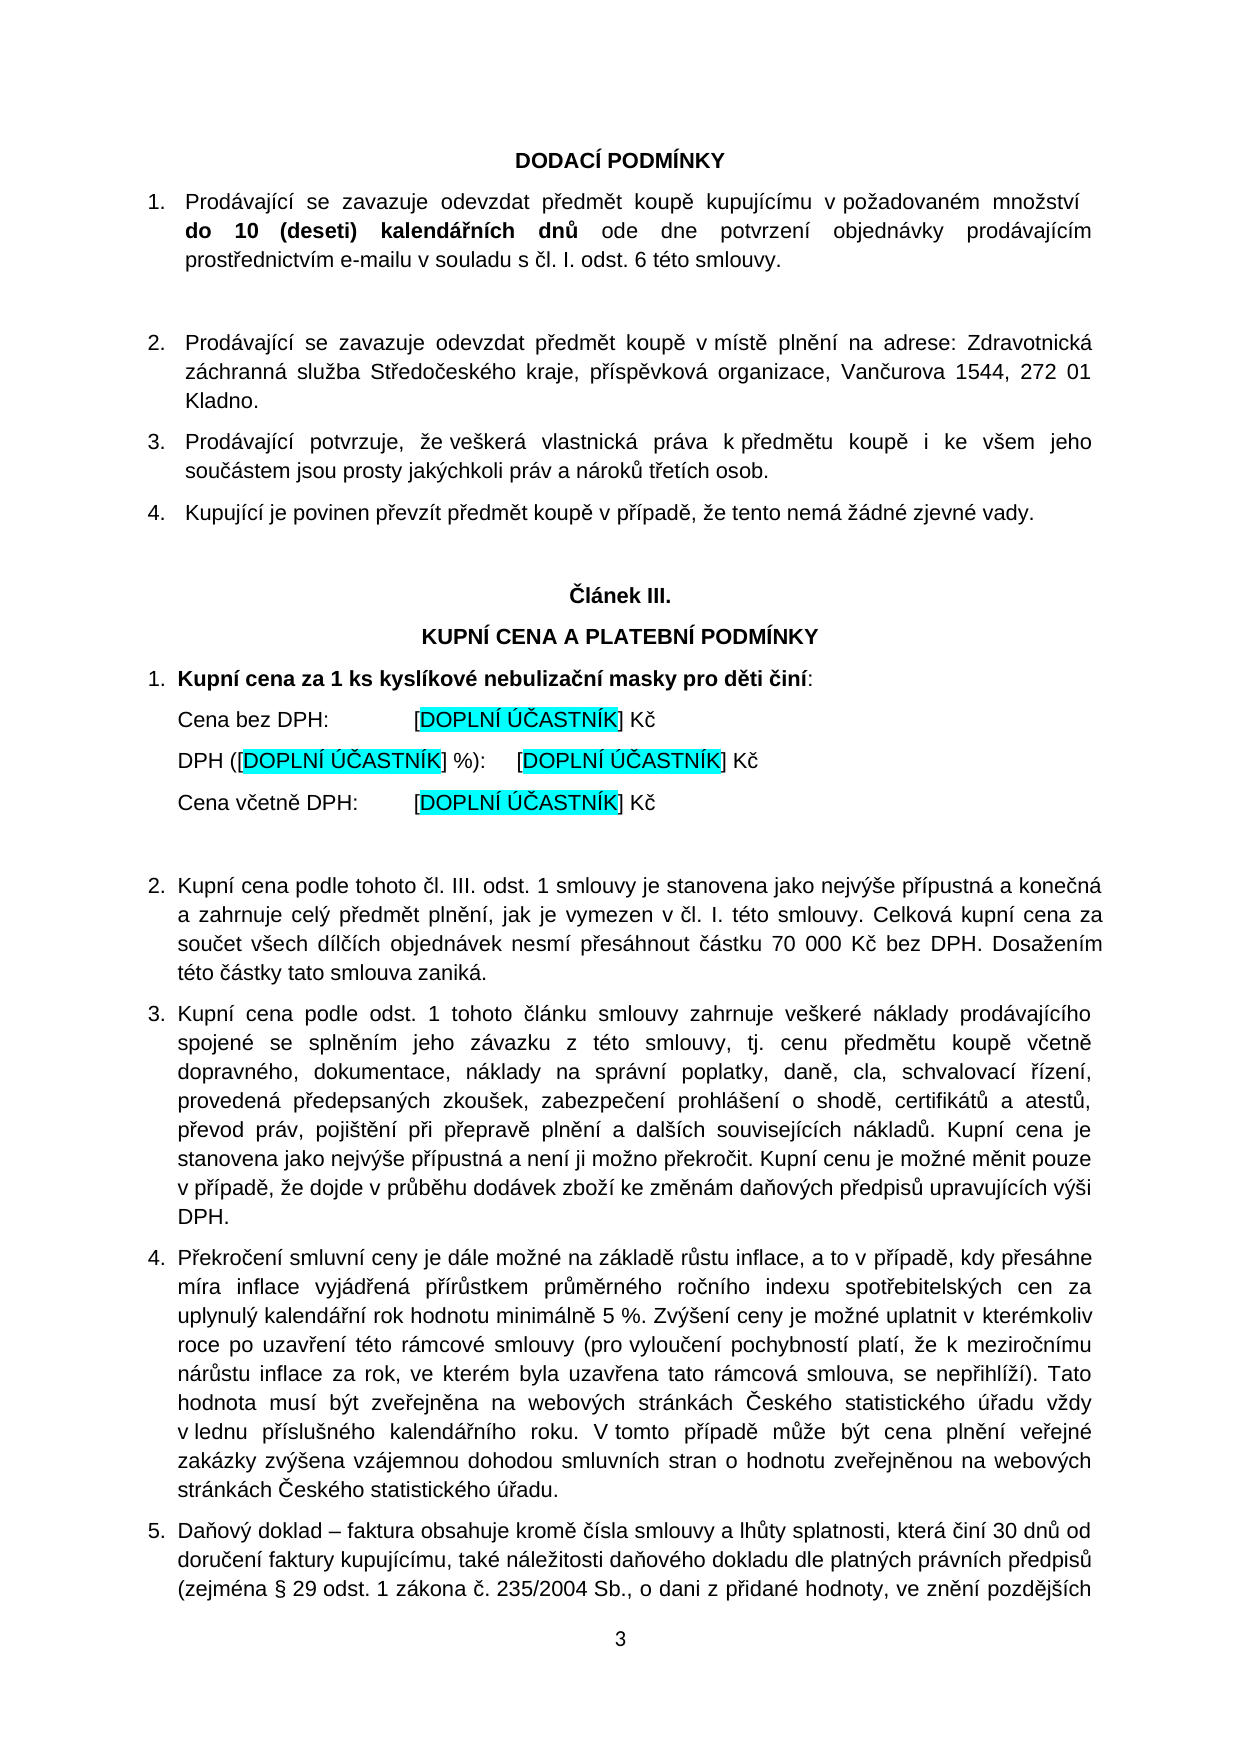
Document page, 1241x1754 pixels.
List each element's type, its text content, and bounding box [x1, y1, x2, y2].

list Prodávající potvrzuje, že veškerá vlastnická práva k předmětu koupě i ke všem jeho součástem jsou prosty jakýchkoli práv a nároků třetích osob. [147, 429, 1093, 483]
text Cena bez DPH: [DOPLNÍ ÚČASTNÍK] Kč [148, 707, 420, 732]
list Kupní cena podle tohoto čl. III. odst. 1 smlouvy je stanovena jako nejvýše přípustná a konečná a zahrnuje celý předmět plnění, jak je vymezen v čl. I. této smlouvy. Celková kupní cena za součet všech dílčích objednávek nesmí přesáhnout částku 70 000 Kč bez DPH. Dosažením této částky tato smlouva zaniká. [148, 873, 1104, 985]
list Kupující je povinen převzít předmět koupě v případě, že tento nemá žádné zjevné vady. [147, 500, 1093, 525]
text Cena včetně DPH: [DOPLNÍ ÚČASTNÍK] Kč [618, 790, 1104, 815]
list Prodávající se zavazuje odevzdat předmět koupě kupujícímu v požadovaném množství do 10 (deseti) kalendářních dnů ode dne potvrzení objednávky prodávajícím prostřednictvím e-mailu v souladu s čl. I. odst. 6 této smlouvy. [147, 189, 1093, 272]
list Kupní cena podle odst. 1 tohoto článku smlouvy zahrnuje veškeré náklady prodávajícího spojené se splněním jeho závazku z této smlouvy, tj. cenu předmětu koupě včetně dopravného, dokumentace, náklady na správní poplatky, daně, cla, schvalovací řízení, provedená předepsaných zkoušek, zabezpečení prohlášení o shodě, certifikátů a atestů, převod práv, pojištění při přepravě plnění a dalších souvisejících nákladů. Kupní cena je stanovena jako nejvýše přípustná a není ji možno překročit. Kupní cenu je možné měnit pouze v případě, že dojde v průběhu dodávek zboží ke změnám daňových předpisů upravujících výši DPH. [148, 1001, 1093, 1229]
list Kupní cena za 1 ks kyslíkové nebulizační masky pro děti činí: [148, 666, 1104, 691]
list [148, 1518, 1093, 1602]
text Cena bez DPH: [DOPLNÍ ÚČASTNÍK] Kč [618, 707, 1104, 732]
text DPH ([DOPLNÍ ÚČASTNÍK] %): [DOPLNÍ ÚČASTNÍK] Kč [148, 748, 1104, 774]
text Cena včetně DPH: [DOPLNÍ ÚČASTNÍK] Kč [148, 790, 420, 815]
text Článek III. [148, 583, 1093, 608]
list Prodávající se zavazuje odevzdat předmět koupě v místě plnění na adrese: Zdravotnická záchranná služba Středočeského kraje, příspěvková organizace, Vančurova 1544, 272 01 Kladno. [147, 330, 1093, 413]
text DODACÍ PODMÍNKY [148, 148, 1093, 173]
list Překročení smluvní ceny je dále možné na základě růstu inflace, a to v případě, kdy přesáhne míra inflace vyjádřená přírůstkem průměrného ročního indexu spotřebitelských cen za uplynulý kalendářní rok hodnotu minimálně 5 %. Zvýšení ceny je možné uplatnit v kterémkoliv roce po uzavření této rámcové smlouvy (pro vyloučení pochybností platí, že k meziročnímu nárůstu inflace za rok, ve kterém byla uzavřena tato rámcová smlouva, se nepřihlíží). Tato hodnota musí být zveřejněna na webových stránkách Českého statistického úřadu vždy v lednu příslušného kalendářního roku. V tomto případě může být cena plnění veřejné zakázky zvýšena vzájemnou dohodou smluvních stran o hodnotu zveřejněnou na webových stránkách Českého statistického úřadu. [148, 1245, 1093, 1502]
text KUPNÍ CENA A PLATEBNÍ PODMÍNKY [148, 624, 1093, 649]
